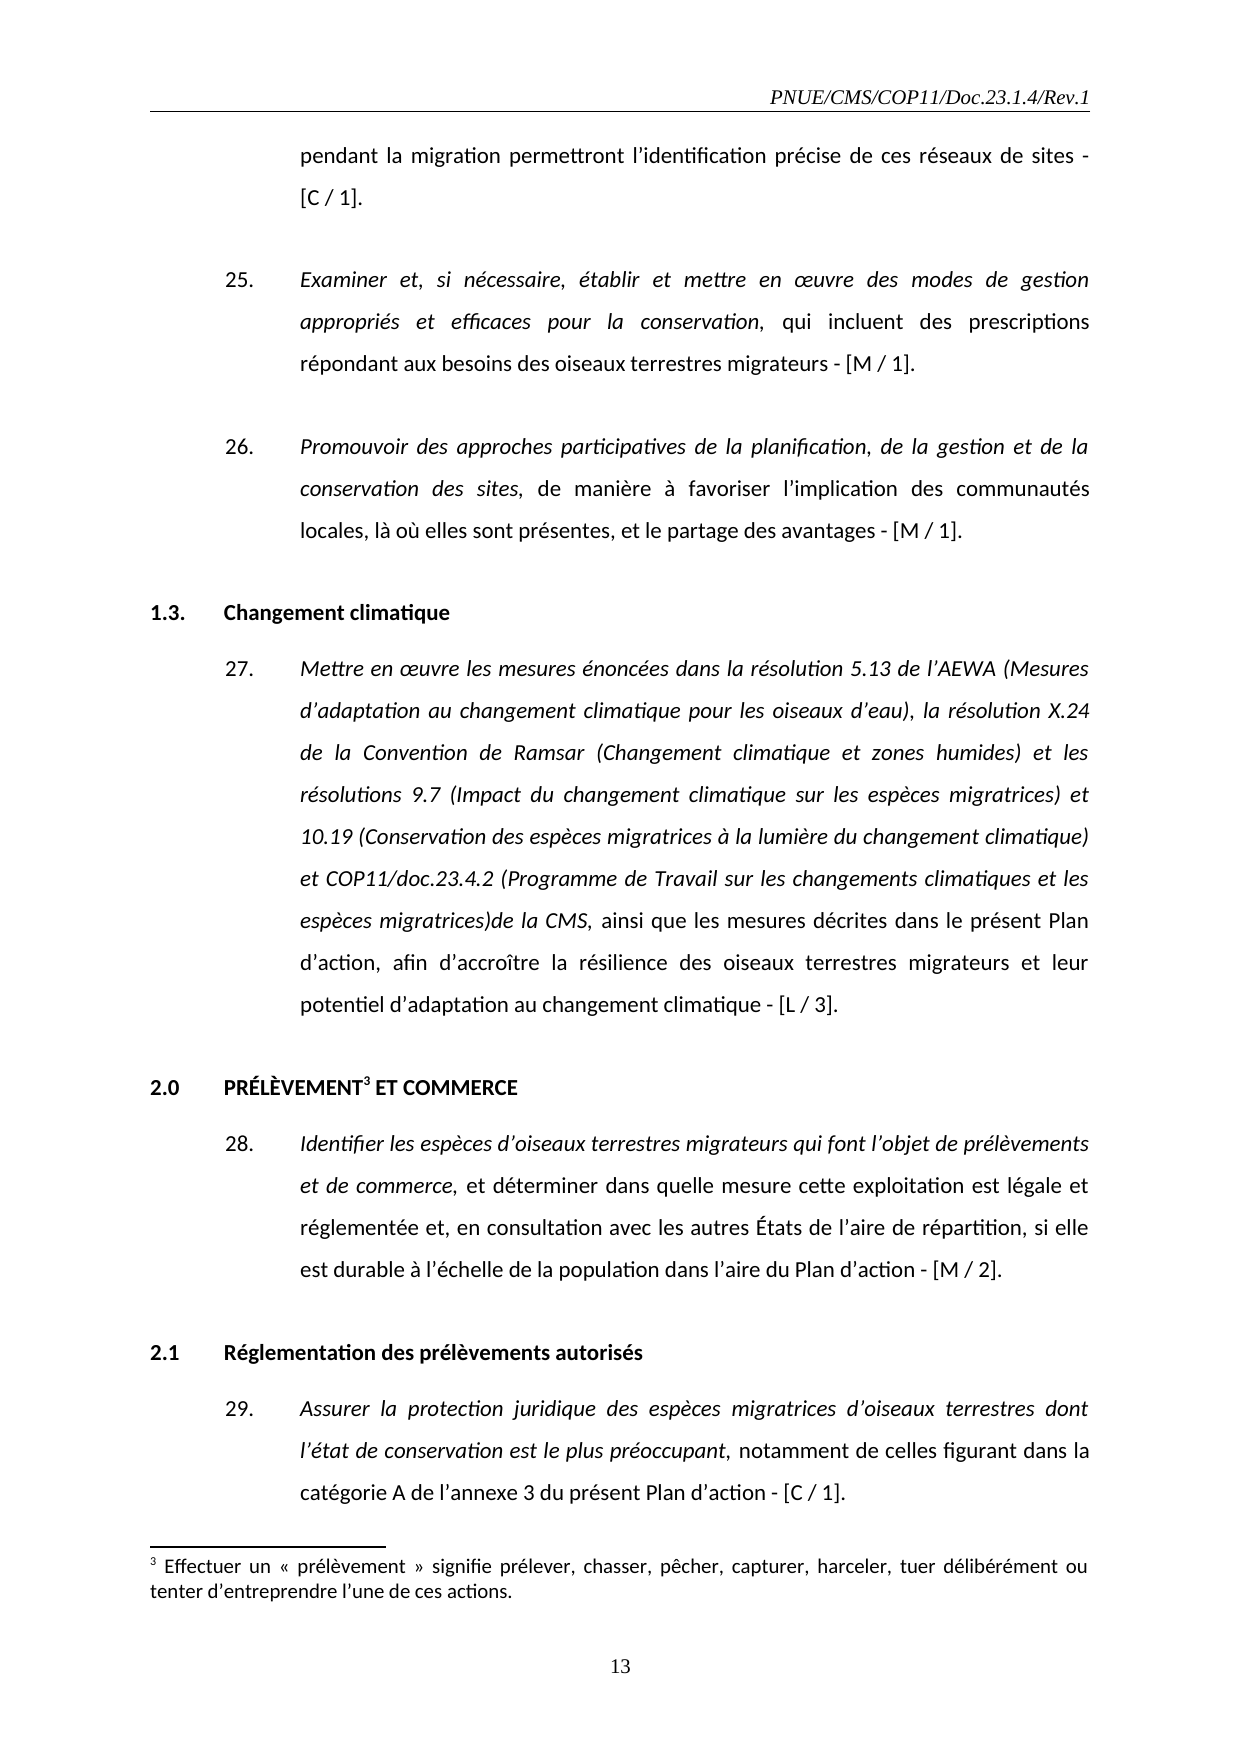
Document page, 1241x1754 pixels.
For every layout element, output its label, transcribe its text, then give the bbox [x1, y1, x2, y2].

text 2.1 Réglementation des prélèvements autorisés [150, 1338, 1090, 1366]
list Assurer la protection juridique des espèces migratrices d’oiseaux terrestres dont l’état de conservation est le plus préoccupant, notamment de celles figurant dans la catégorie A de l’annexe 3 du présent Plan d’action - [C / 1]. [225, 1394, 1090, 1506]
text 1.3. Changement climatique [150, 598, 1090, 626]
list Identifier les espèces d’oiseaux terrestres migrateurs qui font l’objet de prélèvements et de commerce, et déterminer dans quelle mesure cette exploitation est légale et réglementée et, en consultation avec les autres États de l’aire de répartition, si elle est durable à l’échelle de la population dans l’aire du Plan d’action - [M / 2]. [225, 1129, 1090, 1283]
text 2.0 PRÉLÈVEMENT ET COMMERCE [150, 1073, 1090, 1101]
list Mettre en œuvre les mesures énoncées dans la résolution 5.13 de l’AEWA (Mesures d’adaptation au changement climatique pour les oiseaux d’eau), la résolution X.24 de la Convention de Ramsar (Changement climatique et zones humides) et les résolutions 9.7 (Impact du changement climatique sur les espèces migratrices) et 10.19 (Conservation des espèces migratrices à la lumière du changement climatique) et COP11/doc.23.4.2 (Programme de Travail sur les changements climatiques et les espèces migratrices)de la CMS, ainsi que les mesures décrites dans le présent Plan d’action, afin d’accroître la résilience des oiseaux terrestres migrateurs et leur potentiel d’adaptation au changement climatique - [L / 3]. [225, 654, 1090, 1018]
list Promouvoir des approches participatives de la planification, de la gestion et de la conservation des sites, de manière à favoriser l’implication des communautés locales, là où elles sont présentes, et le partage des avantages - [M / 1]. [225, 432, 1090, 544]
list Examiner et, si nécessaire, établir et mettre en œuvre des modes de gestion appropriés et efficaces pour la conservation, qui incluent des prescriptions répondant aux besoins des oiseaux terrestres migrateurs - [M / 1]. [225, 265, 1090, 377]
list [225, 141, 1090, 211]
